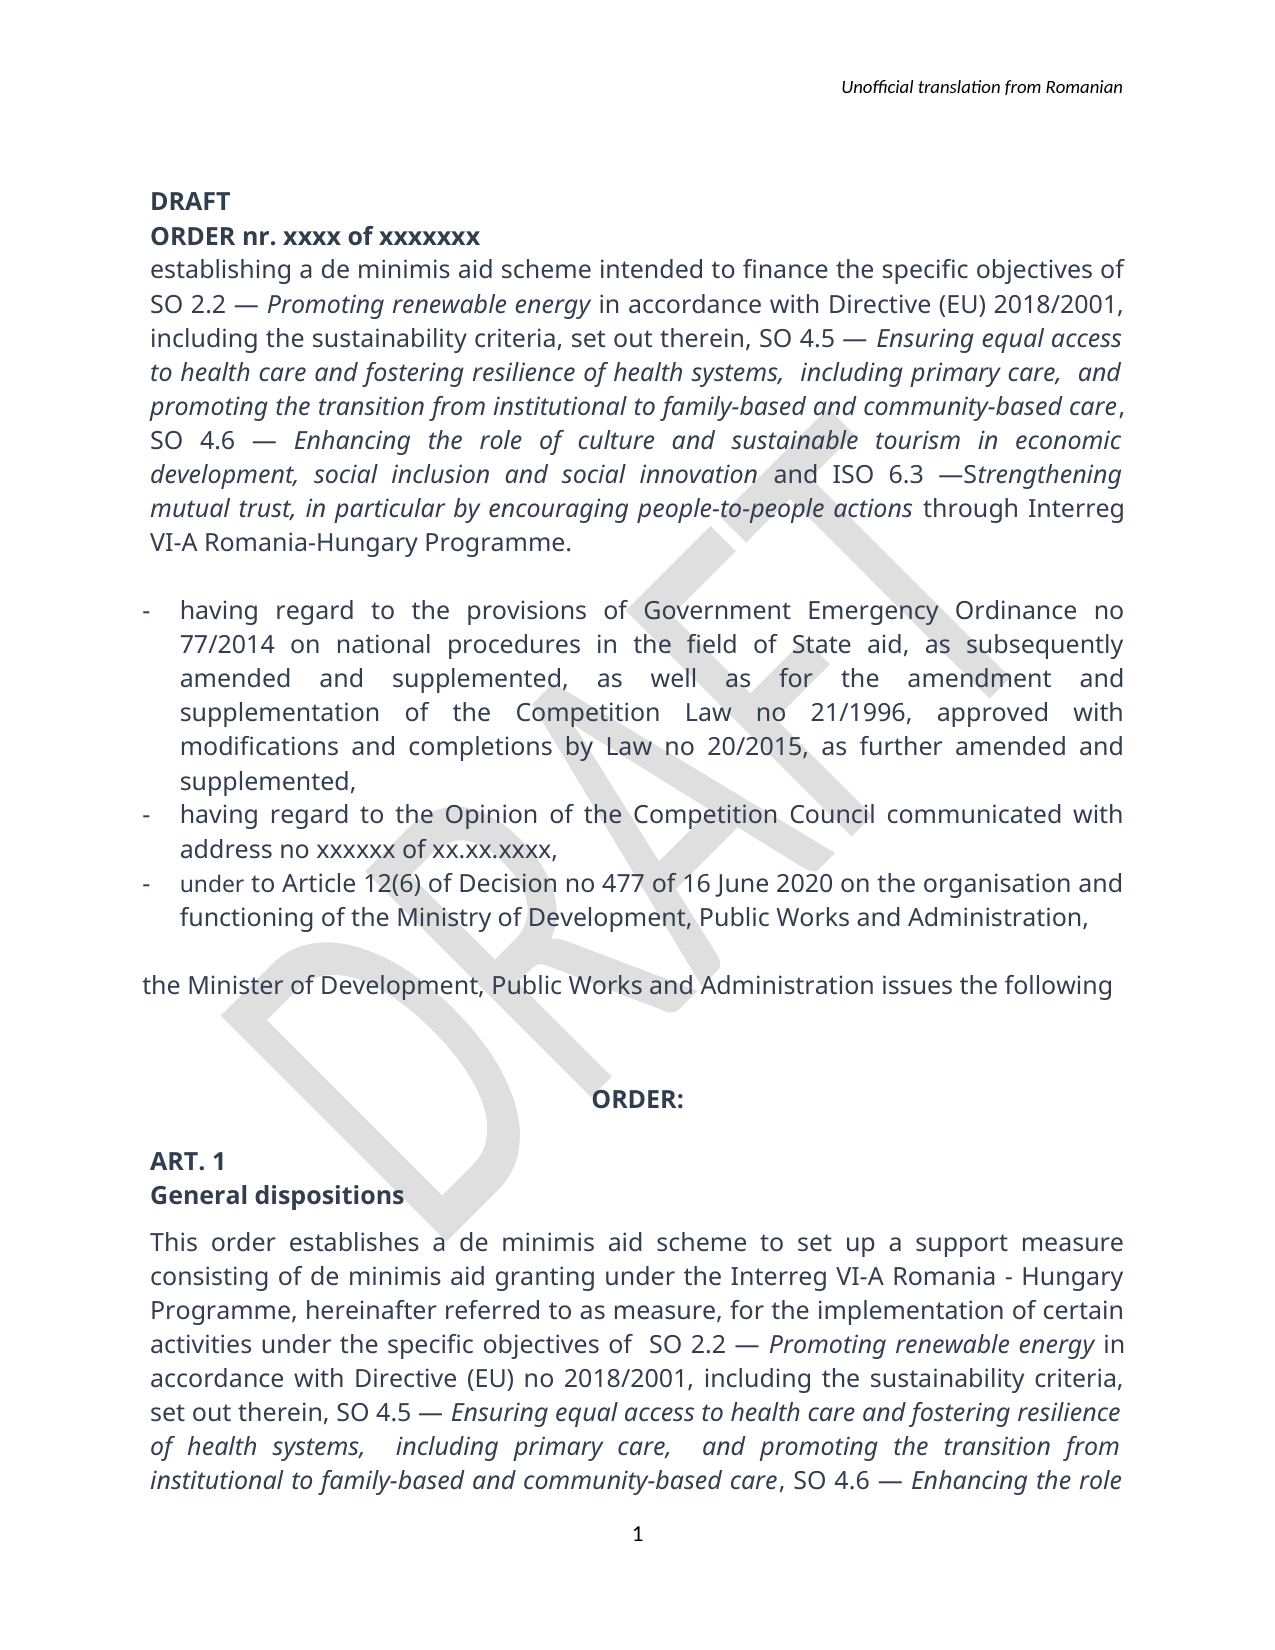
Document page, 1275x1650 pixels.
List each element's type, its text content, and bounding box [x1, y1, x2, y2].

text ORDER nr. xxxx of xxxxxxx [150, 218, 1125, 252]
list having regard to the Opinion of the Competition Council communicated with address no xxxxxx of xx.xx.xxxx, [142, 797, 1125, 865]
text the Minister of Development, Public Works and Administration issues the following [142, 967, 1125, 1002]
text DRAFT [150, 184, 1125, 218]
list having regard to the provisions of Government Emergency Ordinance no 77/2014 on national procedures in the field of State aid, as subsequently amended and supplemented, as well as for the amendment and supplementation of the Competition Law no 21/1996, approved with modifications and completions by Law no 20/2015, as further amended and supplemented, [142, 593, 1125, 797]
text ART. 1 [150, 1144, 1125, 1178]
list under to Article 12(6) of Decision no 477 of 16 June 2020 on the organisation and functioning of the Ministry of Development, Public Works and Administration, [142, 865, 1125, 933]
text General dispositions [150, 1178, 1125, 1212]
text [150, 1224, 1125, 1497]
text establishing a de minimis aid scheme intended to finance the specific objectives of SO 2.2 — Promoting renewable energy in accordance with Directive (EU) 2018/2001, including the sustainability criteria, set out therein, SO 4.5 — Ensuring equal access to health care and fostering resilience of health systems, including primary care, and promoting the transition from institutional to family-based and community-based care, SO 4.6 — Enhancing the role of culture and sustainable tourism in economic development, social inclusion and social innovation and ISO 6.3 —Strengthening mutual trust, in particular by encouraging people-to-people actions through Interreg VI-A Romania-Hungary Programme. [150, 252, 1125, 559]
text ORDER: [150, 1082, 1125, 1116]
